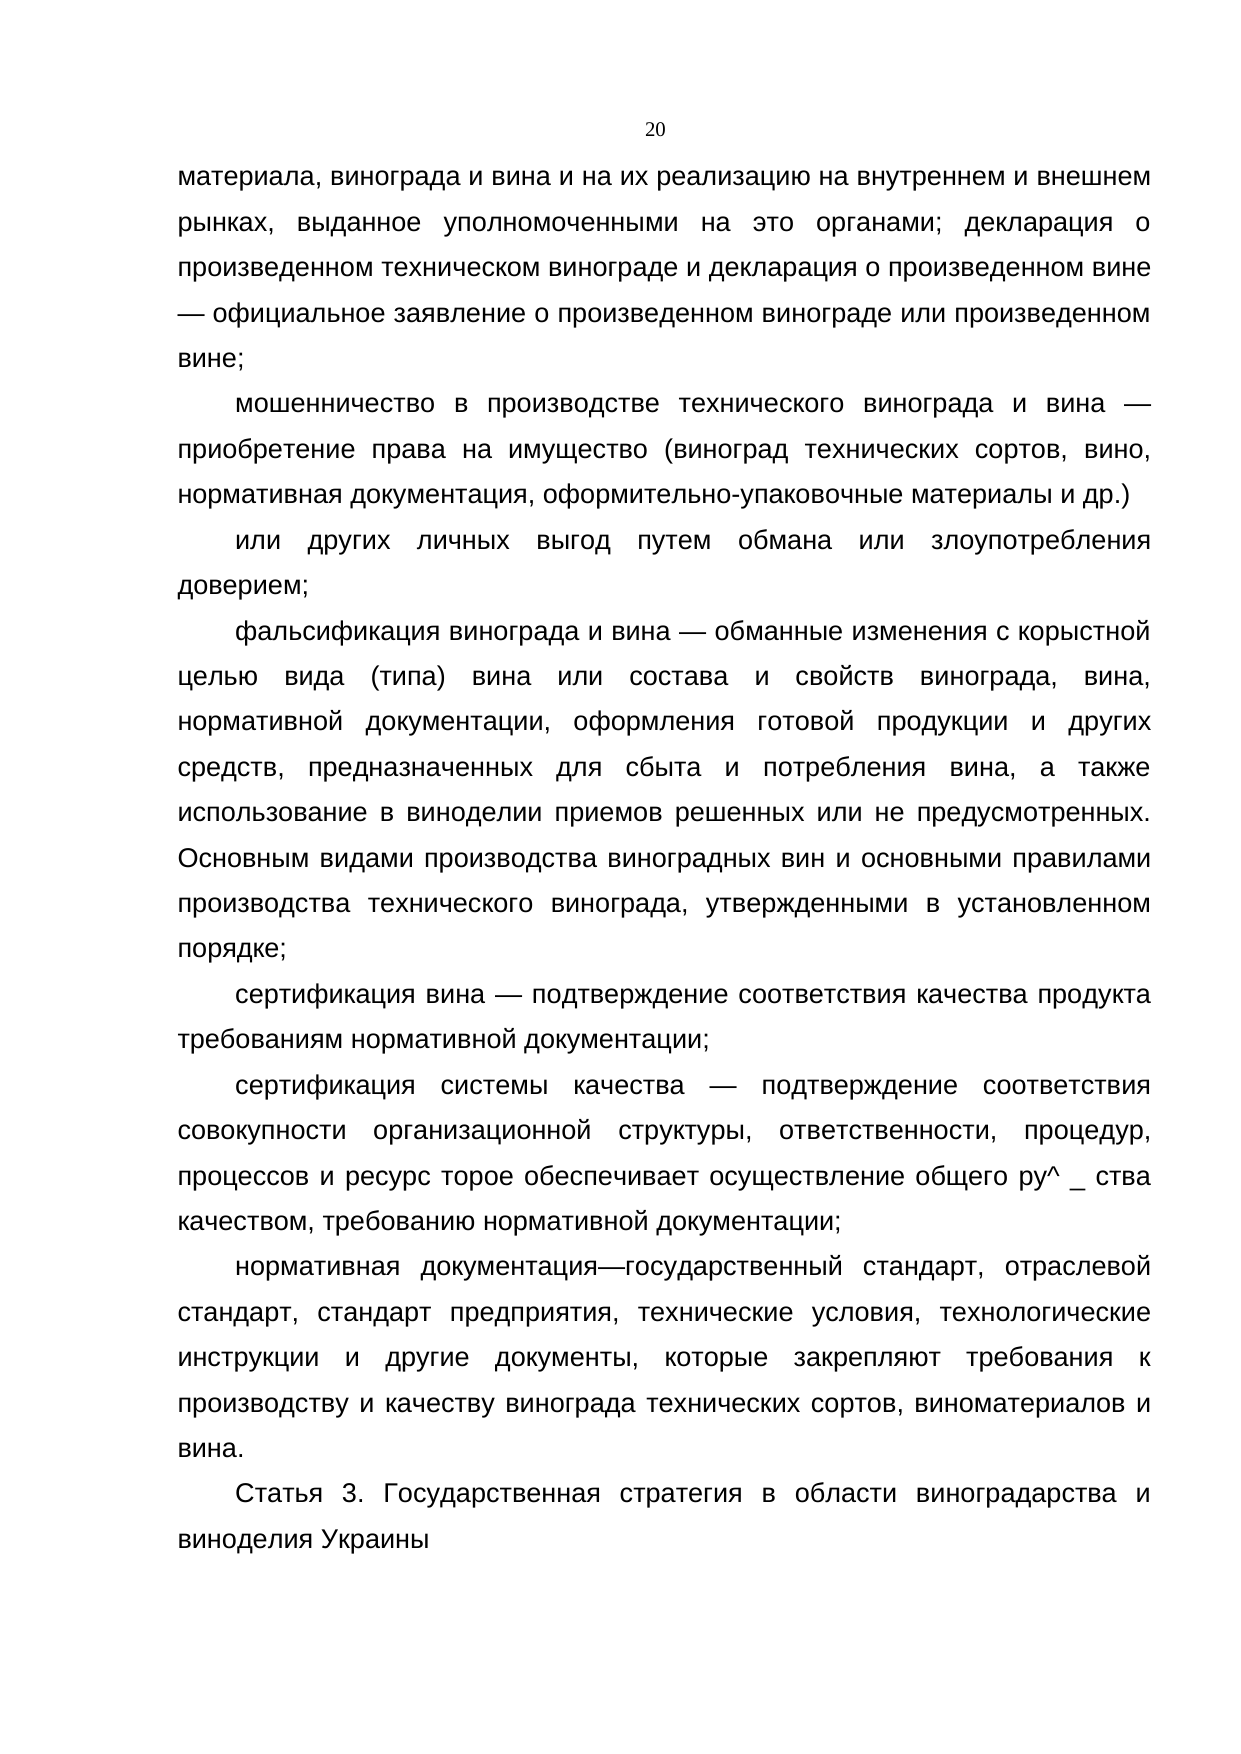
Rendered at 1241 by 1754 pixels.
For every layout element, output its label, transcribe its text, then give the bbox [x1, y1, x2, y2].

text сертификация вина — подтверждение соответствия качества продукта требованиям нормативной документации; [177, 979, 1152, 1054]
text или других личных выгод путем обмана или злоупотребления доверием; [177, 524, 1152, 600]
text нормативная документация—государственный стандарт, отраслевой стандарт, стандарт предприятия, технические условия, технологические инструкции и другие документы, которые закрепляют требования к производству и качеству винограда технических сортов, виноматериалов и вина. [177, 1251, 1152, 1463]
text сертификация системы качества — подтверждение соответствия совокупности организационной структуры, ответственности, процедур, процессов и ресурс торое обеспечивает осуществление общего ру^ _ ства качеством, требованию нормативной документации; [177, 1069, 1152, 1236]
text Статья 3. Государственная стратегия в области виноградарства и виноделия Украины [177, 1478, 1152, 1554]
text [177, 161, 1152, 373]
text мошенничество в производстве технического винограда и вина — приобретение права на имущество (виноград технических сортов, вино, нормативная документация, оформительно-упаковочные материалы и др.) [177, 388, 1152, 509]
text фальсификация винограда и вина — обманные изменения с корыстной целью вида (типа) вина или состава и свойств винограда, вина, нормативной документации, оформления готовой продукции и других средств, предназначенных для сбыта и потребления вина, а также использование в виноделии приемов решенных или не предусмотренных. Основным видами производства виноградных вин и основными правилами производства технического винограда, утвержденными в установленном порядке; [177, 615, 1152, 964]
